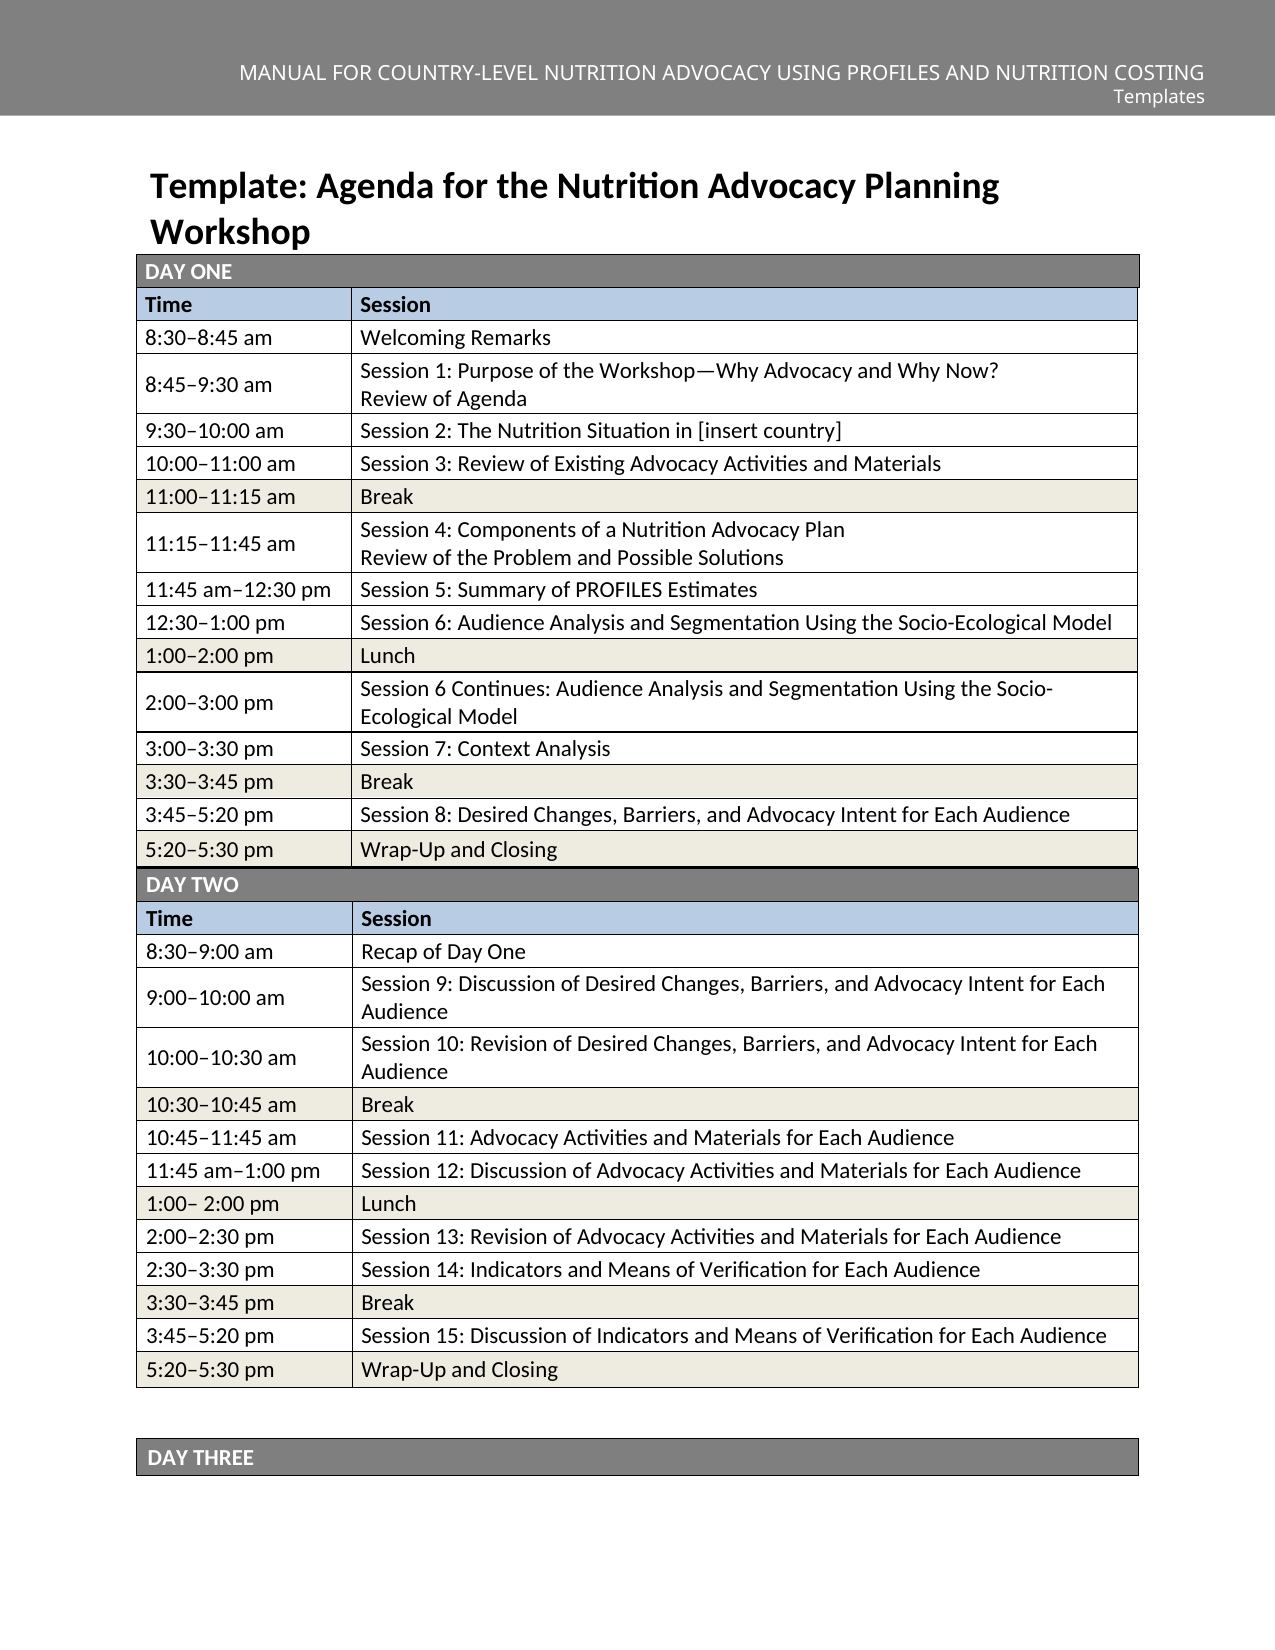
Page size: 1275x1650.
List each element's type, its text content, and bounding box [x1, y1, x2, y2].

table_cell Session 11: Advocacy Activities and Materials for Each Audience [353, 1121, 1138, 1153]
table_cell Session 8: Desired Changes, Barriers, and Advocacy Intent for Each Audience [352, 799, 1137, 830]
table_cell Session 6: Audience Analysis and Segmentation Using the Socio-Ecological Model [352, 606, 1137, 638]
table_cell Session 4: Components of a Nutrition Advocacy Plan Review of the Problem and Possible Solutions [352, 513, 1137, 572]
table_cell 11:45 am–1:00 pm [137, 1154, 352, 1186]
table_cell 8:45–9:30 am [137, 354, 351, 413]
table_cell Session 10: Revision of Desired Changes, Barriers, and Advocacy Intent for Each Audience [353, 1028, 1138, 1087]
table_cell 12:30–1:00 pm [137, 606, 351, 638]
table_cell 10:45–11:45 am [137, 1121, 352, 1153]
table_cell Break [352, 480, 1137, 512]
table_cell Welcoming Remarks [352, 321, 1137, 353]
table_cell Wrap-Up and Closing [352, 831, 1137, 866]
table_header DAY THREE [137, 1439, 1138, 1475]
table_cell 2:00–2:30 pm [137, 1220, 352, 1252]
table_cell 1:00–2:00 pm [137, 639, 351, 671]
table_cell Break [353, 1088, 1138, 1120]
table_cell 11:45 am–12:30 pm [137, 573, 351, 605]
table_cell 8:30–9:00 am [137, 935, 352, 967]
table_cell Session 1: Purpose of the Workshop—Why Advocacy and Why Now? Review of Agenda [352, 354, 1137, 413]
table_cell 1:00– 2:00 pm [137, 1187, 352, 1219]
table_cell Session 7: Context Analysis [352, 733, 1137, 764]
table_cell Lunch [352, 639, 1137, 671]
table_cell 2:00–3:00 pm [137, 673, 351, 731]
table_cell Break [353, 1286, 1138, 1318]
table_cell Time [137, 288, 351, 320]
table_cell 10:00–10:30 am [137, 1028, 352, 1087]
table_cell 5:20–5:30 pm [137, 831, 351, 866]
table_cell 3:45–5:20 pm [137, 1319, 352, 1351]
table_cell Session 3: Review of Existing Advocacy Activities and Materials [352, 447, 1137, 479]
table_cell 11:00–11:15 am [137, 480, 351, 512]
table_cell Break [352, 765, 1137, 797]
table_cell Lunch [353, 1187, 1138, 1219]
table_cell 3:45–5:20 pm [137, 799, 351, 830]
table_cell Session 6 Continues: Audience Analysis and Segmentation Using the Socio-Ecological Model [352, 673, 1137, 731]
table_cell Time [137, 902, 352, 934]
table_cell 10:30–10:45 am [137, 1088, 352, 1120]
table_cell Session 13: Revision of Advocacy Activities and Materials for Each Audience [353, 1220, 1138, 1252]
table_cell Session [353, 902, 1138, 934]
table_cell Session 5: Summary of PROFILES Estimates [352, 573, 1137, 605]
table_cell Wrap-Up and Closing [353, 1352, 1138, 1387]
table_header DAY TWO [137, 869, 1138, 901]
table_cell 9:00–10:00 am [137, 968, 352, 1027]
table_cell 3:30–3:45 pm [137, 765, 351, 797]
table_cell Recap of Day One [353, 935, 1138, 967]
table_cell 5:20–5:30 pm [137, 1352, 352, 1387]
table_cell Session 2: The Nutrition Situation in [insert country] [352, 414, 1137, 446]
table_cell 3:00–3:30 pm [137, 733, 351, 764]
table_cell Session 15: Discussion of Indicators and Means of Verification for Each Audience [353, 1319, 1138, 1351]
table_cell Session [352, 288, 1137, 320]
table_cell Session 14: Indicators and Means of Verification for Each Audience [353, 1253, 1138, 1285]
table_cell 3:30–3:45 pm [137, 1286, 352, 1318]
table_cell 9:30–10:00 am [137, 414, 351, 446]
table_cell Session 12: Discussion of Advocacy Activities and Materials for Each Audience [353, 1154, 1138, 1186]
subtitle Template: Agenda for the Nutrition Advocacy Planning Workshop [150, 162, 1125, 254]
table_header DAY ONE [137, 255, 1139, 287]
table_cell 10:00–11:00 am [137, 447, 351, 479]
table_cell Session 9: Discussion of Desired Changes, Barriers, and Advocacy Intent for Each Audience [353, 968, 1138, 1027]
table_cell 2:30–3:30 pm [137, 1253, 352, 1285]
table_cell 11:15–11:45 am [137, 513, 351, 572]
table_cell 8:30–8:45 am [137, 321, 351, 353]
